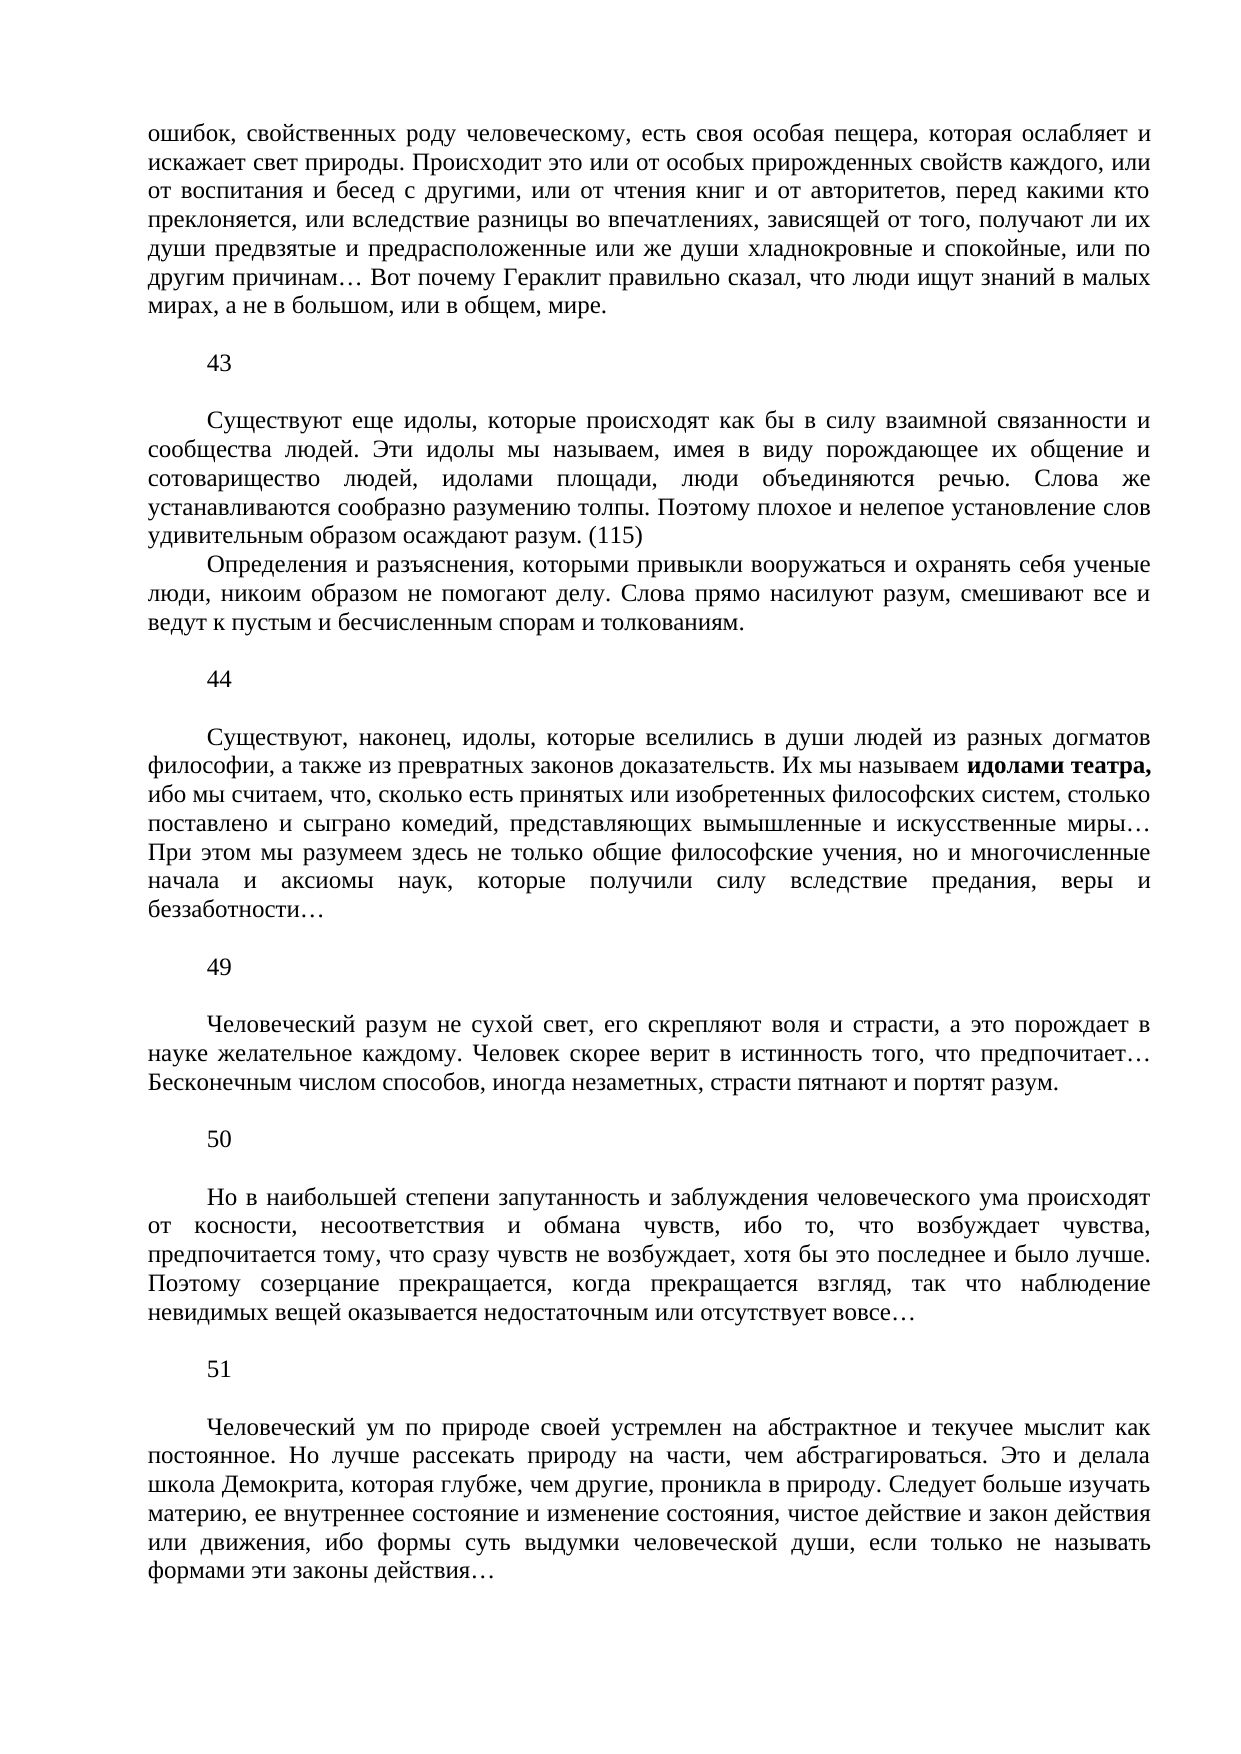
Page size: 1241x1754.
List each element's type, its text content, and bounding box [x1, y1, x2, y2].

text Существуют еще идолы, которые происходят как бы в силу взаимной связанности и сообщества людей. Эти идолы мы называем, имея в виду порождающее их общение и сотоварищество людей, идолами площади, люди объединяются речью. Слова же устанавливаются сообразно разумению толпы. Поэтому плохое и нелепое установление слов удивительным образом осаждают разум. (115) [148, 406, 1152, 549]
text 44 [148, 664, 1152, 693]
text 50 [148, 1124, 1152, 1153]
text Определения и разъяснения, которыми привыкли вооружаться и охранять себя ученые люди, никоим образом не помогают делу. Слова прямо насилуют разум, смешивают все и ведут к пустым и бесчисленным спорам и толкованиям. [148, 549, 1152, 636]
text 43 [148, 348, 1152, 377]
text Человеческий ум по природе своей устремлен на абстрактное и текучее мыслит как постоянное. Но лучше рассекать природу на части, чем абстрагироваться. Это и делала школа Демокрита, которая глубже, чем другие, проникла в природу. Следует больше изучать материю, ее внутреннее состояние и изменение состояния, чистое действие и закон действия или движения, ибо формы суть выдумки человеческой души, если только не называть формами эти законы действия… [148, 1412, 1152, 1584]
text Но в наибольшей степени запутанность и заблуждения человеческого ума происходят от косности, несоответствия и обмана чувств, ибо то, что возбуждает чувства, предпочитается тому, что сразу чувств не возбуждает, хотя бы это последнее и было лучше. Поэтому созерцание прекращается, когда прекращается взгляд, так что наблюдение невидимых вещей оказывается недостаточным или отсутствует вовсе… [148, 1182, 1152, 1326]
text 51 [148, 1354, 1152, 1383]
text Существуют, наконец, идолы, которые вселились в души людей из разных догматов философии, а также из превратных законов доказательств. Их мы называем идолами театра, ибо мы считаем, что, сколько есть принятых или изобретенных философских систем, столько поставлено и сыграно комедий, представляющих вымышленные и искусственные миры… При этом мы разумеем здесь не только общие философские учения, но и многочисленные начала и аксиомы наук, которые получили силу вследствие предания, веры и беззаботности… [148, 722, 1152, 923]
text Человеческий разум не сухой свет, его скрепляют воля и страсти, а это порождает в науке желательное каждому. Человек скорее верит в истинность того, что предпочитает… Бесконечным числом способов, иногда незаметных, страсти пятнают и портят разум. [148, 1009, 1152, 1096]
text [148, 118, 1152, 319]
text 49 [148, 952, 1152, 981]
